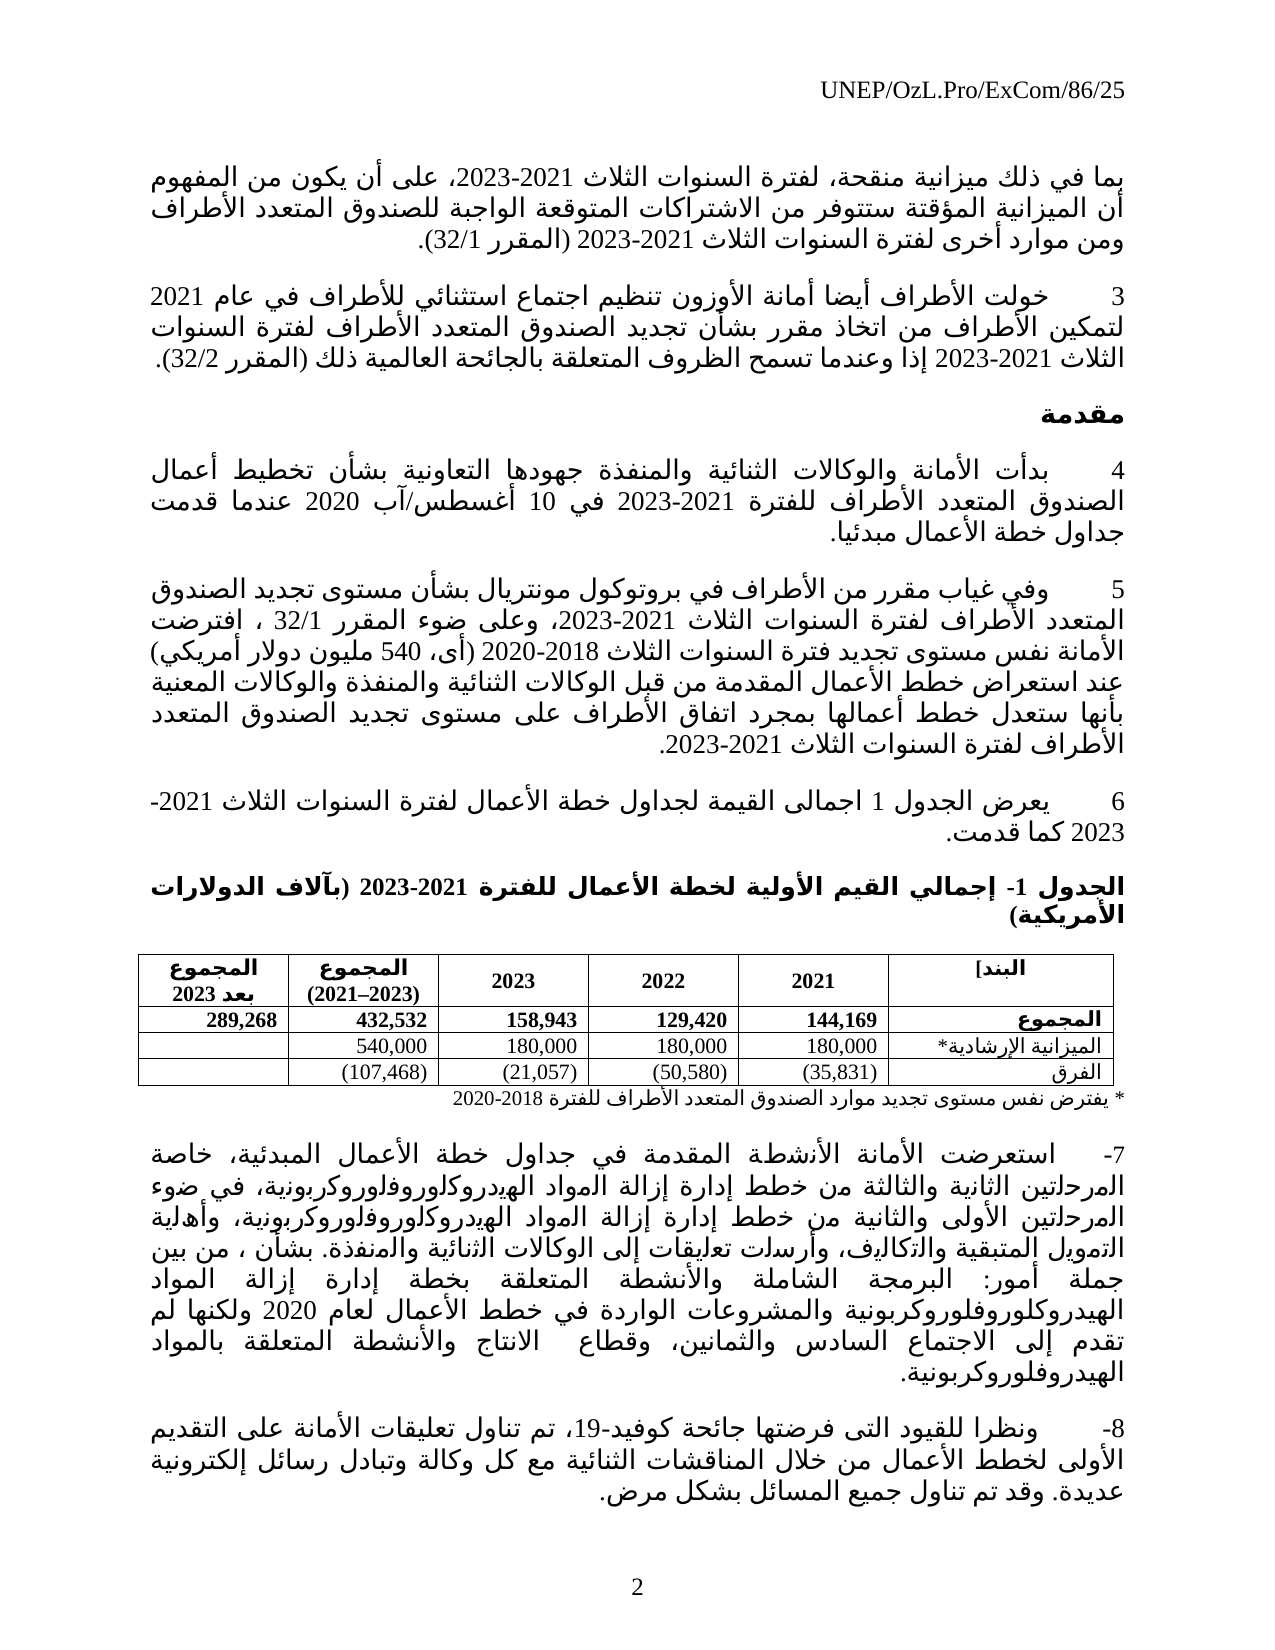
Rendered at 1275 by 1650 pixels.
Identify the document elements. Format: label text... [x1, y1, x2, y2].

table_cell [139, 1059, 288, 1084]
table_cell (107,468) [289, 1059, 438, 1084]
table_cell 144,169 [739, 1007, 888, 1032]
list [150, 161, 1125, 255]
list مقدمة [150, 398, 1125, 429]
table_cell [139, 1033, 288, 1058]
list الجدول 1- إجمالي القيم الأولية لخطة الأعمال للفترة 2021-2023 (بآلاف الدولارات الأمريكية) [150, 872, 1125, 929]
table_cell 432,532 [289, 1007, 438, 1032]
table_cell (35,831) [739, 1059, 888, 1084]
table_cell 180,000 [589, 1033, 738, 1058]
list 4 بدأت الأمانة والوكالات الثنائية والمنفذة جهودها التعاونية بشأن تخطيط أعمال الصندوق المتعدد الأطراف للفترة 2021-2023 في 10 أغسطس/آب 2020 عندما قدمت جداول خطة الأعمال مبدئيا. [150, 454, 1125, 548]
list * يفترض نفس مستوى تجديد موارد الصندوق المتعدد الأطراف للفترة 2018-2020 [150, 1086, 1125, 1110]
table_cell الميزانية الإرشادية* [889, 1033, 1113, 1058]
table_cell 158,943 [439, 1007, 588, 1032]
list 8- ونظرا للقيود التى فرضتها جائحة كوفيد-19، تم تناول تعليقات الأمانة على التقديم الأولى لخطط الأعمال من خلال المناقشات الثنائية مع كل وكالة وتبادل رسائل إلكترونية عديدة. وقد تم تناول جميع المسائل بشكل مرض. [150, 1413, 1125, 1506]
table_cell 289,268 [139, 1007, 288, 1032]
list 5 وفي غياب مقرر من الأطراف في بروتوكول مونتريال بشأن مستوى تجديد الصندوق المتعدد الأطراف لفترة السنوات الثلاث 2021-2023، وعلى ضوء المقرر 32/1 ، افترضت الأمانة نفس مستوى تجديد فترة السنوات الثلاث 2018-2020 (أى، 540 مليون دولار أمريكي) عند استعراض خطط الأعمال المقدمة من قبل الوكالات الثنائية والمنفذة والوكالات المعنية بأنها ستعدل خطط أعمالها بمجرد اتفاق الأطراف على مستوى تجديد الصندوق المتعدد الأطراف لفترة السنوات الثلاث 2021-2023. [150, 573, 1125, 759]
table_header 2023 [439, 955, 588, 1006]
table_cell 129,420 [589, 1007, 738, 1032]
table_header 2022 [589, 955, 738, 1006]
list 6 يعرض الجدول 1 اجمالى القيمة لجداول خطة الأعمال لفترة السنوات الثلاث 2021-2023 كما قدمت. [150, 784, 1125, 847]
table_header المجموع بعد 2023 [139, 955, 288, 1006]
table_header المجموع (2021–2023) [289, 955, 438, 1006]
table_cell 180,000 [739, 1033, 888, 1058]
table_cell 180,000 [439, 1033, 588, 1058]
table_cell (50,580) [589, 1059, 738, 1084]
list 7- استعرضت ​​اﻷﻣﺎﻧﺔ الأﻧﺷطﺔ المقدمة في جداول خطة الأعمال المبدئية، خاصة اﻟﻣرﺣﻟتين اﻟﺛﺎﻧﯾﺔ والثالثة ﻣن ﺧطط إدارة إزاﻟﺔ اﻟﻣواد اﻟﮭﯾدروﮐﻟوروﻓﻟوروﮐرﺑوﻧﯾﺔ، ﻓﻲ ﺿوء اﻟﻣرﺣﻟتين اﻷوﻟﯽ والثانية ﻣن ﺧطط إدارة إزاﻟﺔ اﻟﻣواد اﻟﮭﯾدروﮐﻟوروﻓﻟوروﮐرﺑوﻧﯾﺔ، وأھﻟﯾﺔ اﻟﺗﻣوﯾل المتبقية واﻟﺗﮐﺎﻟﯾف، وأرﺳﻟت ﺗﻌﻟﯾﻘﺎت إﻟﯽ اﻟوﮐﺎﻻت اﻟﺛﻧﺎﺋﯾﺔ واﻟﻣﻧﻔذة. بشأن ، من بين جملة أمور: البرمجة الشاملة والأنشطة المتعلقة بخطة إدارة إزالة المواد الهيدروكلوروفلوروكربونية والمشروعات الواردة في خطط الأعمال لعام 2020 ولكنها لم تقدم إلى الاجتماع السادس والثمانين، وقطاع الانتاج والأنشطة المتعلقة بالمواد الهيدروفلوروكربونية. [150, 1138, 1125, 1388]
table_cell 540,000 [289, 1033, 438, 1058]
table_header 2021 [739, 955, 888, 1006]
list 3 خولت الأطراف أيضا أمانة الأوزون تنظيم اجتماع استثنائي للأطراف في عام 2021 لتمكين الأطراف من اتخاذ مقرر بشأن تجديد الصندوق المتعدد الأطراف لفترة السنوات الثلاث 2021-2023 إذا وعندما تسمح الظروف المتعلقة بالجائحة العالمية ذلك (المقرر 32/2). [150, 280, 1125, 373]
table_cell الفرق [889, 1059, 1113, 1084]
table_cell المجموع [889, 1007, 1113, 1032]
table_header البند] [889, 955, 1113, 1006]
table_cell (21,057) [439, 1059, 588, 1084]
